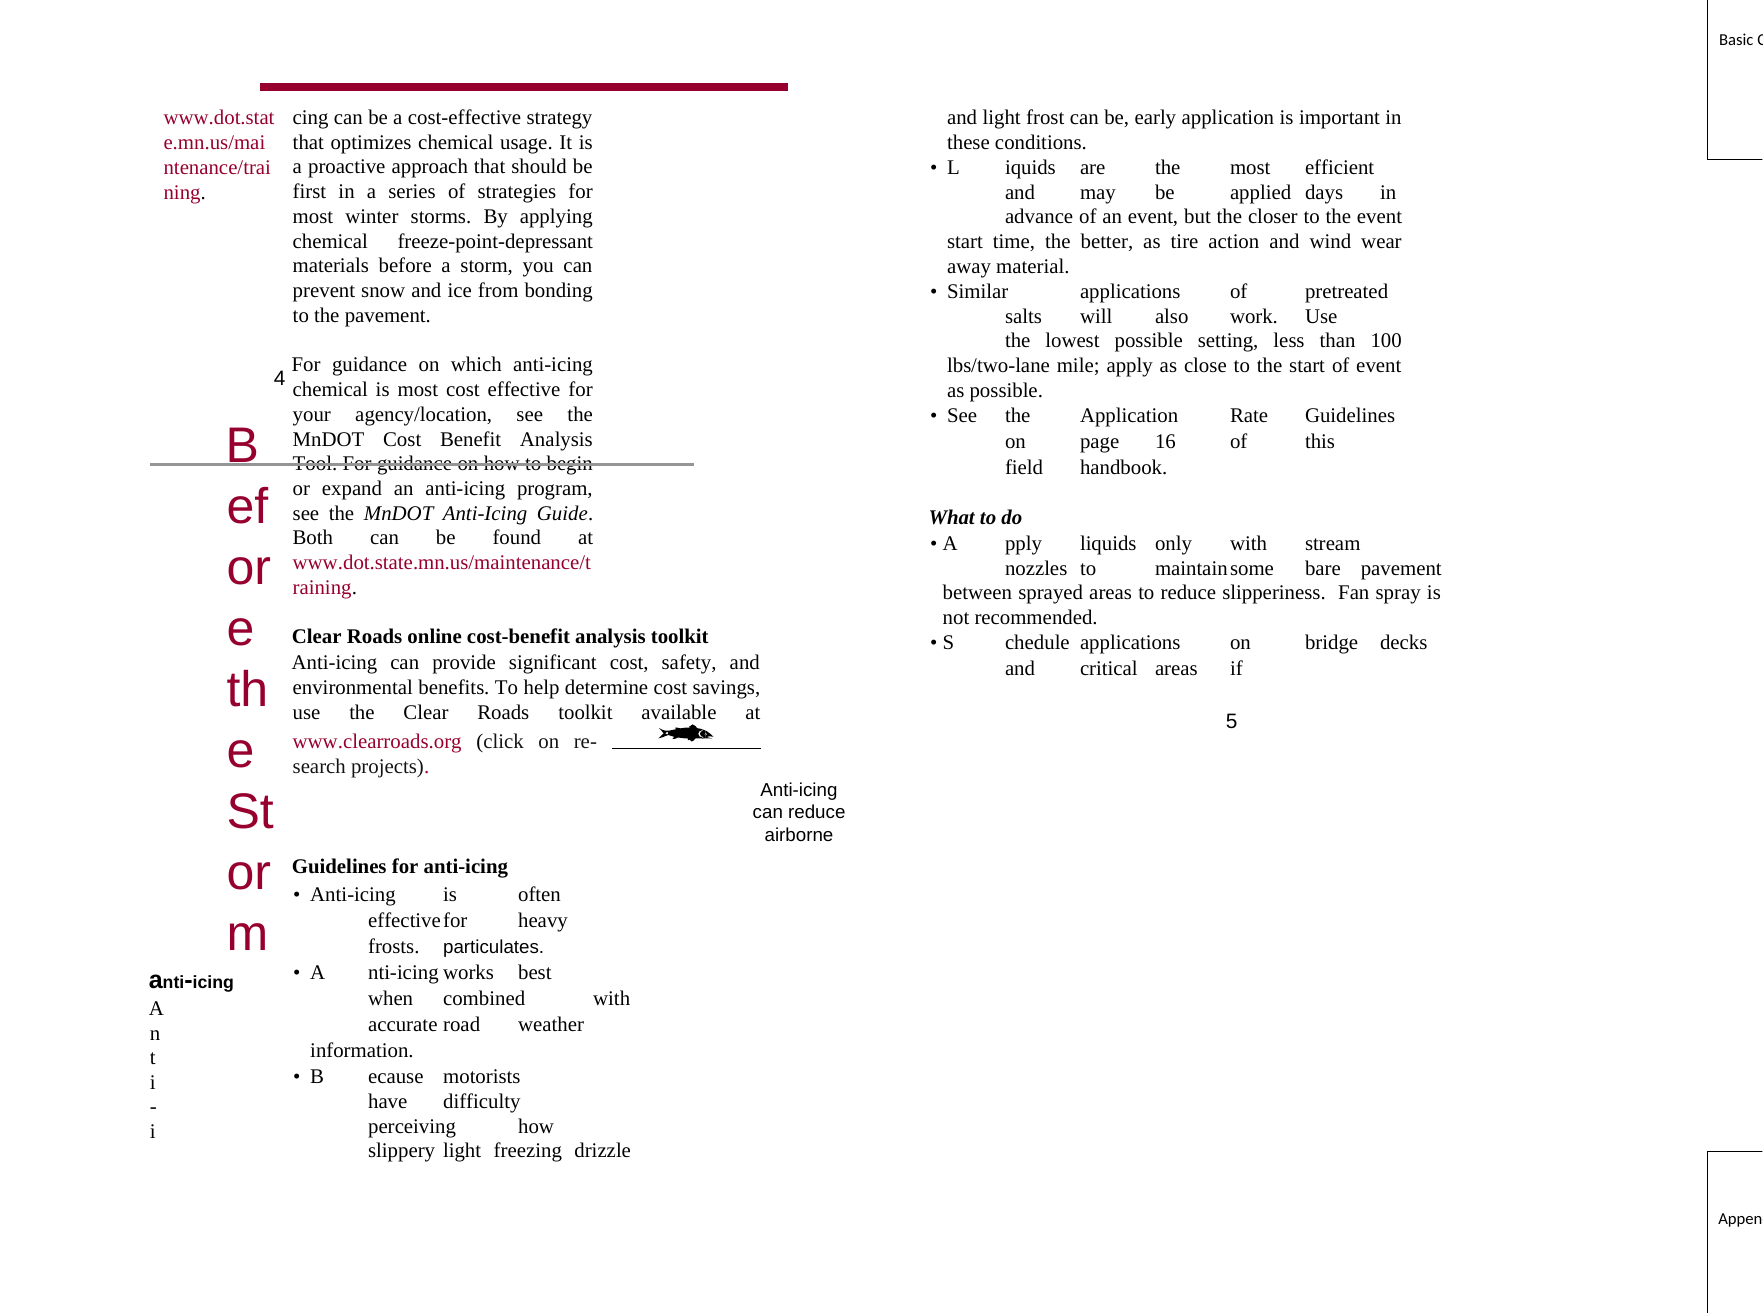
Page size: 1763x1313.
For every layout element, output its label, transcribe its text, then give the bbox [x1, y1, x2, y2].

text Anti-icing can be a cost-effective strategy that optimizes chemical usage. It is a proactive approach that should be first in a series of strategies for most winter storms. By applying chemical freeze-point-depressant materials before a storm, you can prevent snow and ice from bonding to the pavement. [291, 105, 593, 327]
text Anti-icing can reduce airborne [745, 779, 839, 845]
list Anti-icing is often effective for heavy frosts. particulates. [293, 882, 631, 958]
list B ecause motorists have difficulty perceiving how slippery light freezing drizzle and light frost can be, early application is important in these conditions. [930, 105, 1402, 154]
subtitle anti-icing [148, 965, 276, 993]
subtitle Clear Roads online cost-benefit analysis toolkit [292, 624, 747, 648]
text 5 [1098, 709, 1364, 733]
list Similar applications of pretreated salts will also work. Use the lowest possible setting, less than 100 lbs/two-lane mile; apply as close to the start of event as possible. [930, 279, 1402, 402]
text For guidance on which anti-icing chemical is most cost effective for your agency/location, see the MnDOT Cost Benefit Analysis Tool. For guidance on how to begin or expand an anti-icing program, see the MnDOT Anti-Icing Guide. Both can be found at www.dot.state.mn.us/maintenance/training. [291, 352, 593, 463]
text For guidance on which anti-icing chemical is most cost effective for your agency/location, see the MnDOT Cost Benefit Analysis Tool. For guidance on how to begin or expand an anti-icing program, see the MnDOT Anti-Icing Guide. Both can be found at www.dot.state.mn.us/maintenance/training. [291, 466, 593, 599]
subtitle Guidelines for anti-icing dust and salt [292, 846, 747, 879]
list F or liquid calibrations, see the MnDOT Anti-icing Guide at www.dot.state.mn.us/maintenance/training. [150, 105, 275, 204]
list A nti-icing works best when combined with accurate road weather information. [293, 960, 631, 1062]
subtitle Before the Storm [225, 466, 276, 961]
subtitle What to do [928, 505, 1519, 529]
list L iquids are the most efficient and may be applied days in advance of an event, but the closer to the event start time, the better, as tire action and wind wear away material. [930, 155, 1402, 278]
list S chedule applications on bridge decks and critical areas if [930, 630, 1442, 680]
list A pply liquids only with stream nozzles to maintain some bare pavement between sprayed areas to reduce slipperiness. Fan spray is not recommended. [930, 531, 1442, 629]
subtitle Before the Storm [225, 416, 276, 463]
text Anti-icing can provide significant cost, safety, and environmental benefits. To help determine cost savings, use the Clear Roads toolkit available at www.clearroads.org (click on re- search projects). [291, 650, 761, 778]
list See the Application Rate Guidelines on page 16 of this field handbook. [930, 403, 1402, 479]
list B ecause motorists have difficulty perceiving how slippery light freezing drizzle and light frost can be, early application is important in these conditions. [293, 1064, 631, 1162]
